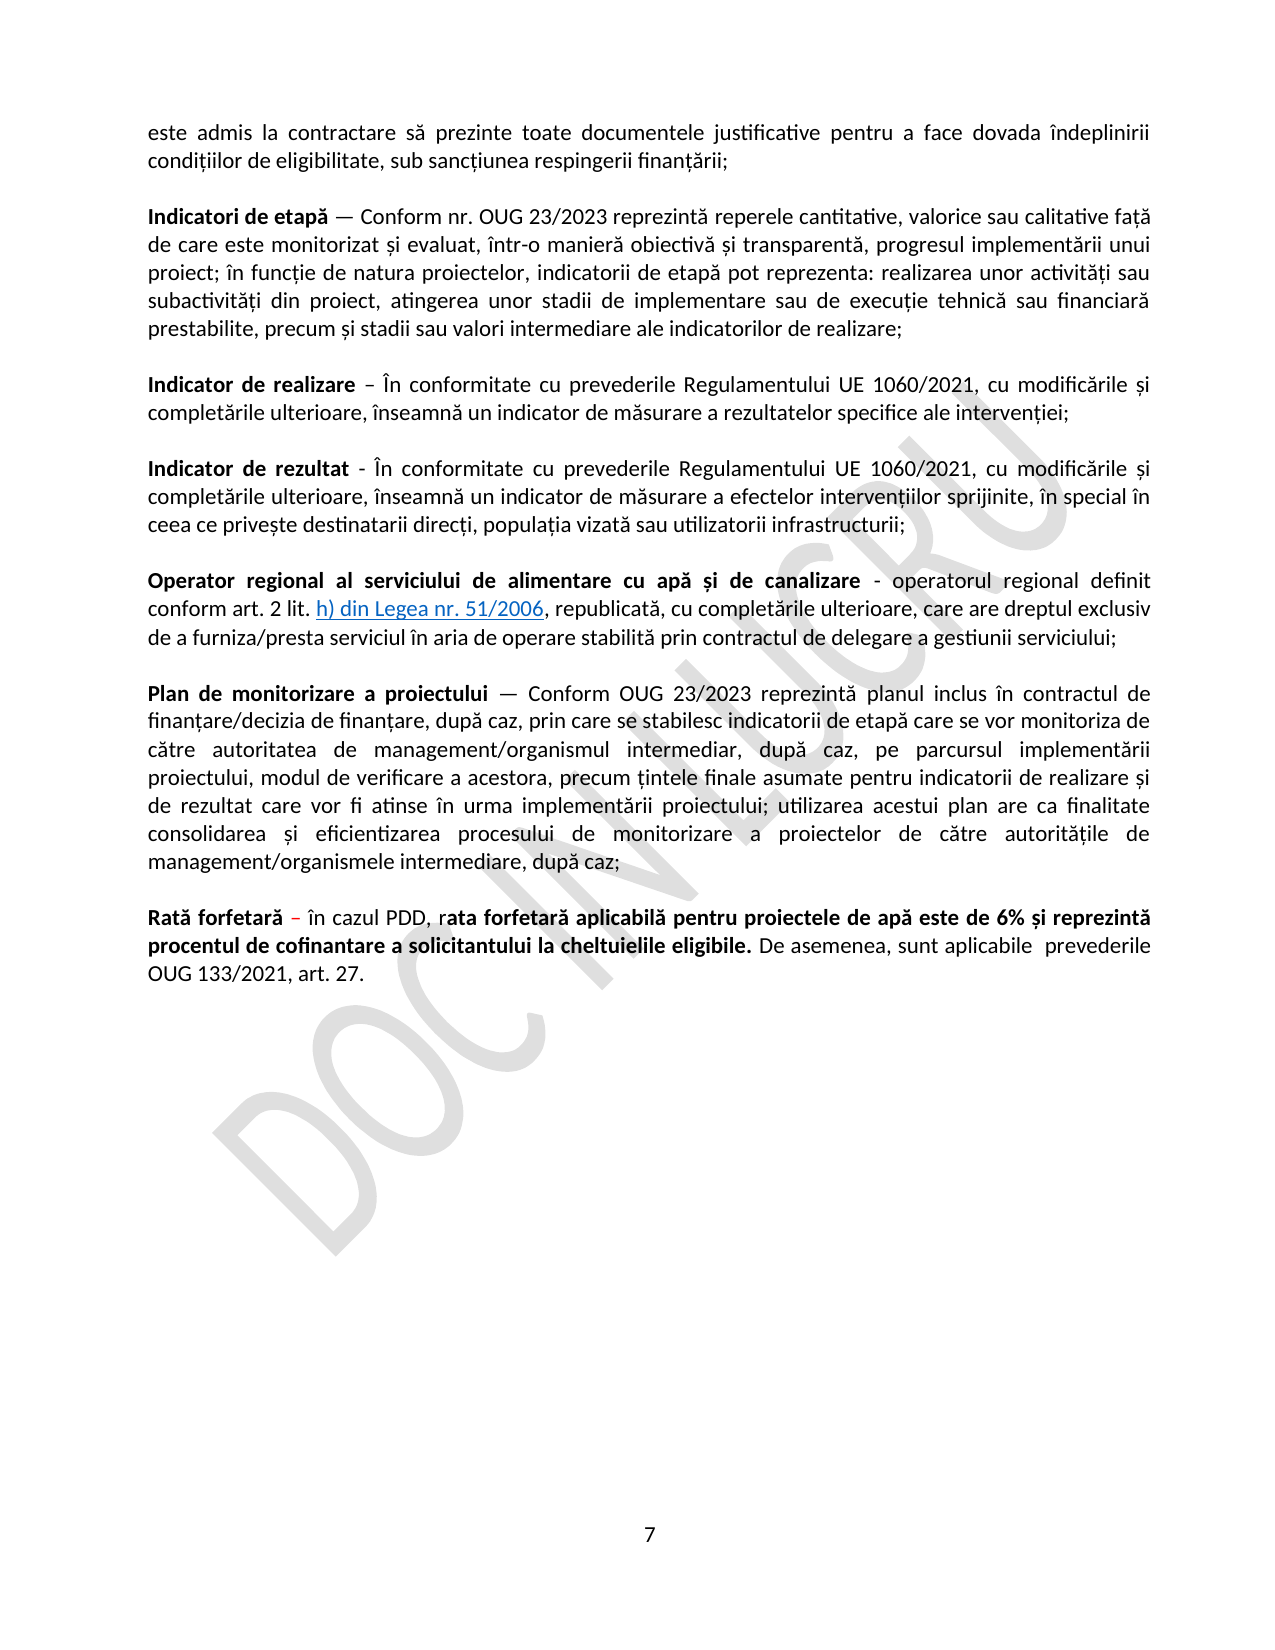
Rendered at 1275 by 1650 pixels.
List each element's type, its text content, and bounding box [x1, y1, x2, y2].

text Indicator de realizare – În conformitate cu prevederile Regulamentului UE 1060/2021, cu modificările și completările ulterioare, înseamnă un indicator de măsurare a rezultatelor specifice ale intervenției; [148, 370, 1152, 426]
text Indicator de rezultat - În conformitate cu prevederile Regulamentului UE 1060/2021, cu modificările și completările ulterioare, înseamnă un indicator de măsurare a efectelor intervențiilor sprijinite, în special în ceea ce privește destinatarii direcți, populația vizată sau utilizatorii infrastructurii; [148, 454, 1152, 538]
text Indicatori de etapă — Conform nr. OUG 23/2023 reprezintă reperele cantitative, valorice sau calitative față de care este monitorizat și evaluat, într-o manieră obiectivă și transparentă, progresul implementării unui proiect; în funcție de natura proiectelor, indicatorii de etapă pot reprezenta: realizarea unor activități sau subactivități din proiect, atingerea unor stadii de implementare sau de execuție tehnică sau financiară prestabilite, precum și stadii sau valori intermediare ale indicatorilor de realizare; [148, 202, 1152, 342]
text Operator regional al serviciului de alimentare cu apă și de canalizare - operatorul regional definit conform art. 2 lit. h) din Legea nr. 51/2006, republicată, cu completările ulterioare, care are dreptul exclusiv de a furniza/presta serviciul în aria de operare stabilită prin contractul de delegare a gestiunii serviciului; [148, 567, 1152, 651]
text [148, 118, 1152, 174]
text Plan de monitorizare a proiectului — Conform OUG 23/2023 reprezintă planul inclus în contractul de finanțare/decizia de finanțare, după caz, prin care se stabilesc indicatorii de etapă care se vor monitoriza de către autoritatea de management/organismul intermediar, după caz, pe parcursul implementării proiectului, modul de verificare a acestora, precum țintele finale asumate pentru indicatorii de realizare și de rezultat care vor fi atinse în urma implementării proiectului; utilizarea acestui plan are ca finalitate consolidarea și eficientizarea procesului de monitorizare a proiectelor de către autoritățile de management/organismele intermediare, după caz; [148, 679, 1152, 875]
text Rată forfetară – în cazul PDD, rata forfetară aplicabilă pentru proiectele de apă este de 6% și reprezintă procentul de cofinantare a solicitantului la cheltuielile eligibile. De asemenea, sunt aplicabile prevederile OUG 133/2021, art. 27. [148, 903, 1152, 987]
